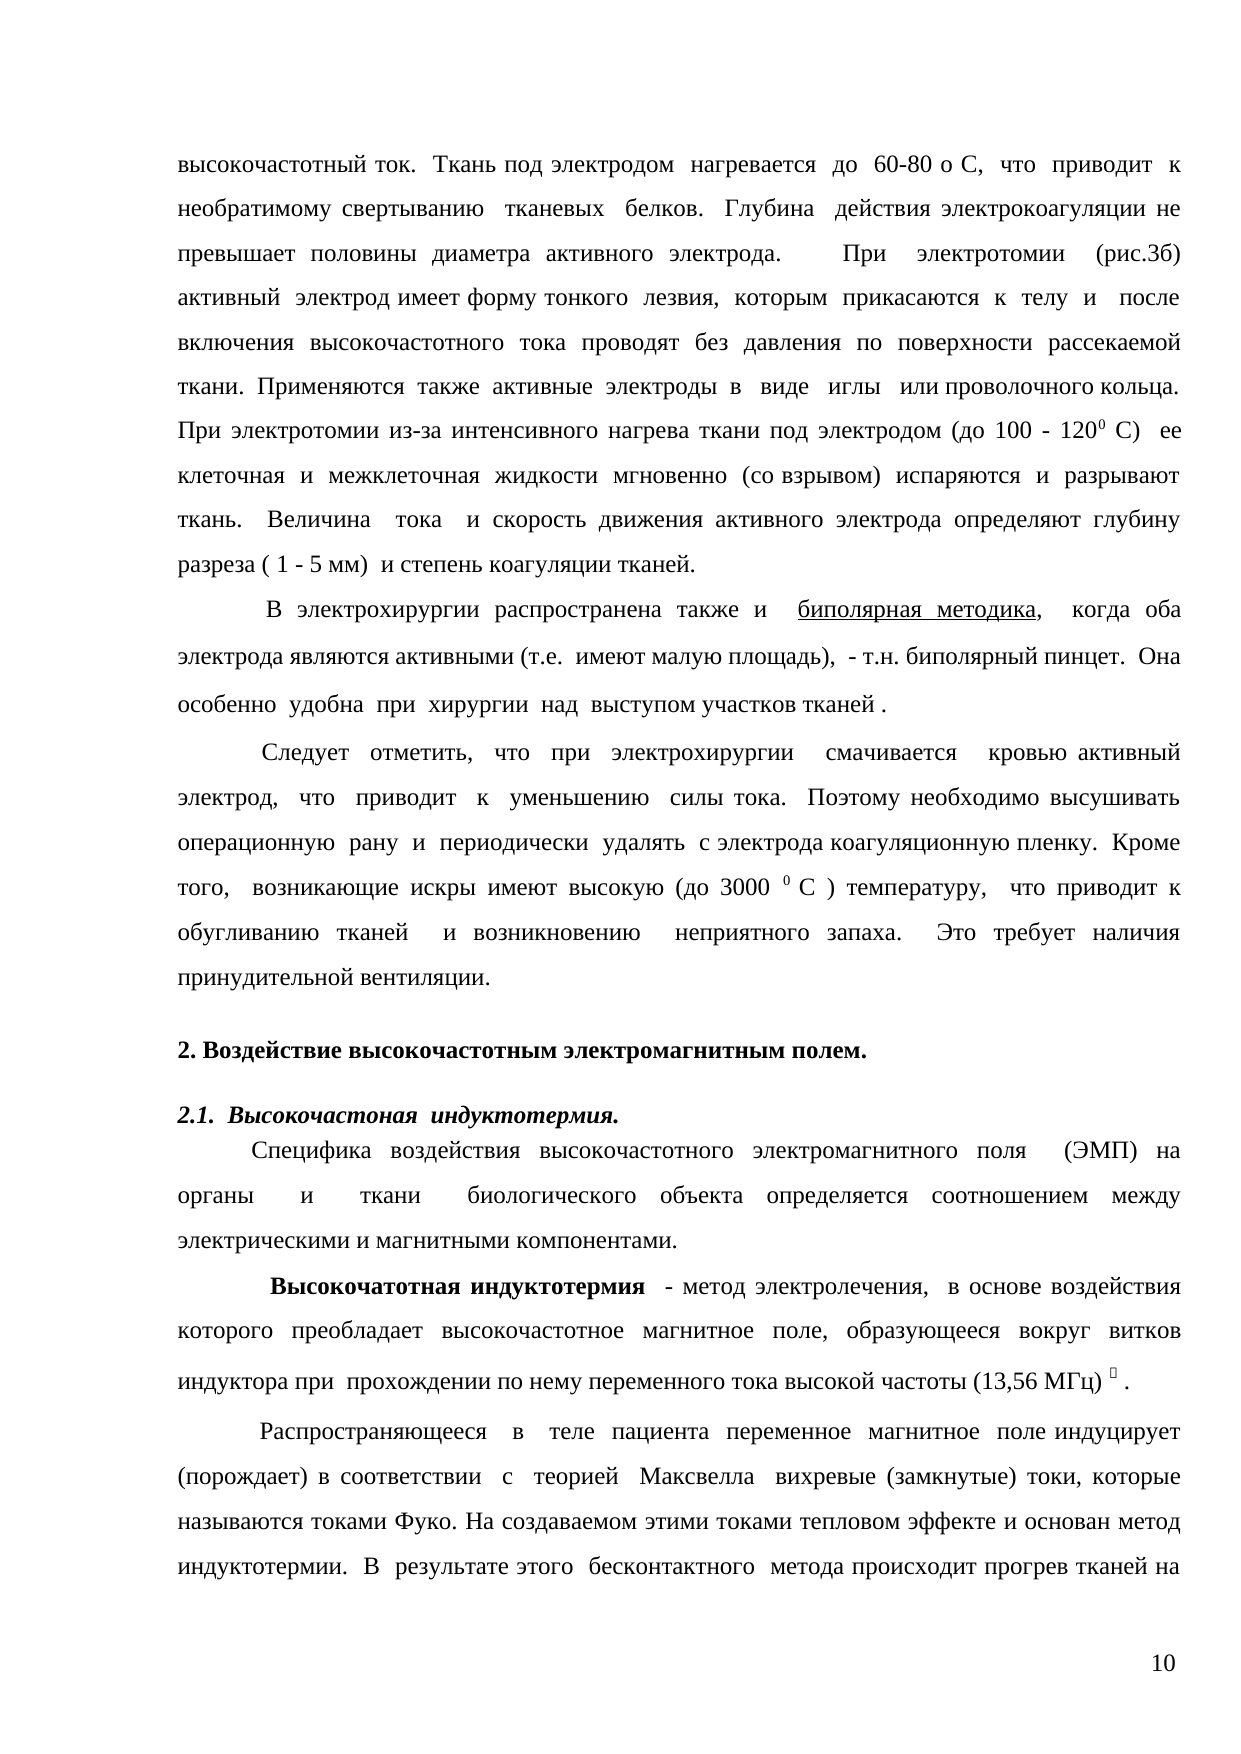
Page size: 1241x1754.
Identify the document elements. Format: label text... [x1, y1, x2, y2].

text Высокочатотная индуктотермия - метод электролечения, в основе воздействия которого преобладает высокочастотное магнитное поле, образующееся вокруг витков индуктора при прохождении по нему переменного тока высокой частоты (13,56 МГц)  . [177, 1271, 1182, 1397]
text В электрохирургии распространена также и биполярная методика, когда оба электрода являются активными (т.е. имеют малую площадь), - т.н. биполярный пинцет. Она особенно удобна при хирургии над выступом участков тканей . [177, 594, 1182, 717]
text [177, 1416, 1182, 1580]
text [177, 149, 1182, 578]
text Специфика воздействия высокочастотного электромагнитного поля (ЭМП) на органы и ткани биологического объекта определяется соотношением между электрическими и магнитными компонентами. [177, 1135, 1182, 1254]
list Воздействие высокочастотным электромагнитным полем. [177, 1035, 1182, 1064]
text Следует отметить, что при электрохирургии смачивается кровью активный электрод, что приводит к уменьшению силы тока. Поэтому необходимо высушивать операционную рану и периодически удалять с электрода коагуляционную пленку. Кроме того, возникающие искры имеют высокую (до 3000 0 С ) температуру, что приводит к обугливанию тканей и возникновению неприятного запаха. Это требует наличия принудительной вентиляции. [177, 737, 1182, 991]
text 2.1. Высокочастоная индуктотермия. [177, 1100, 1182, 1129]
